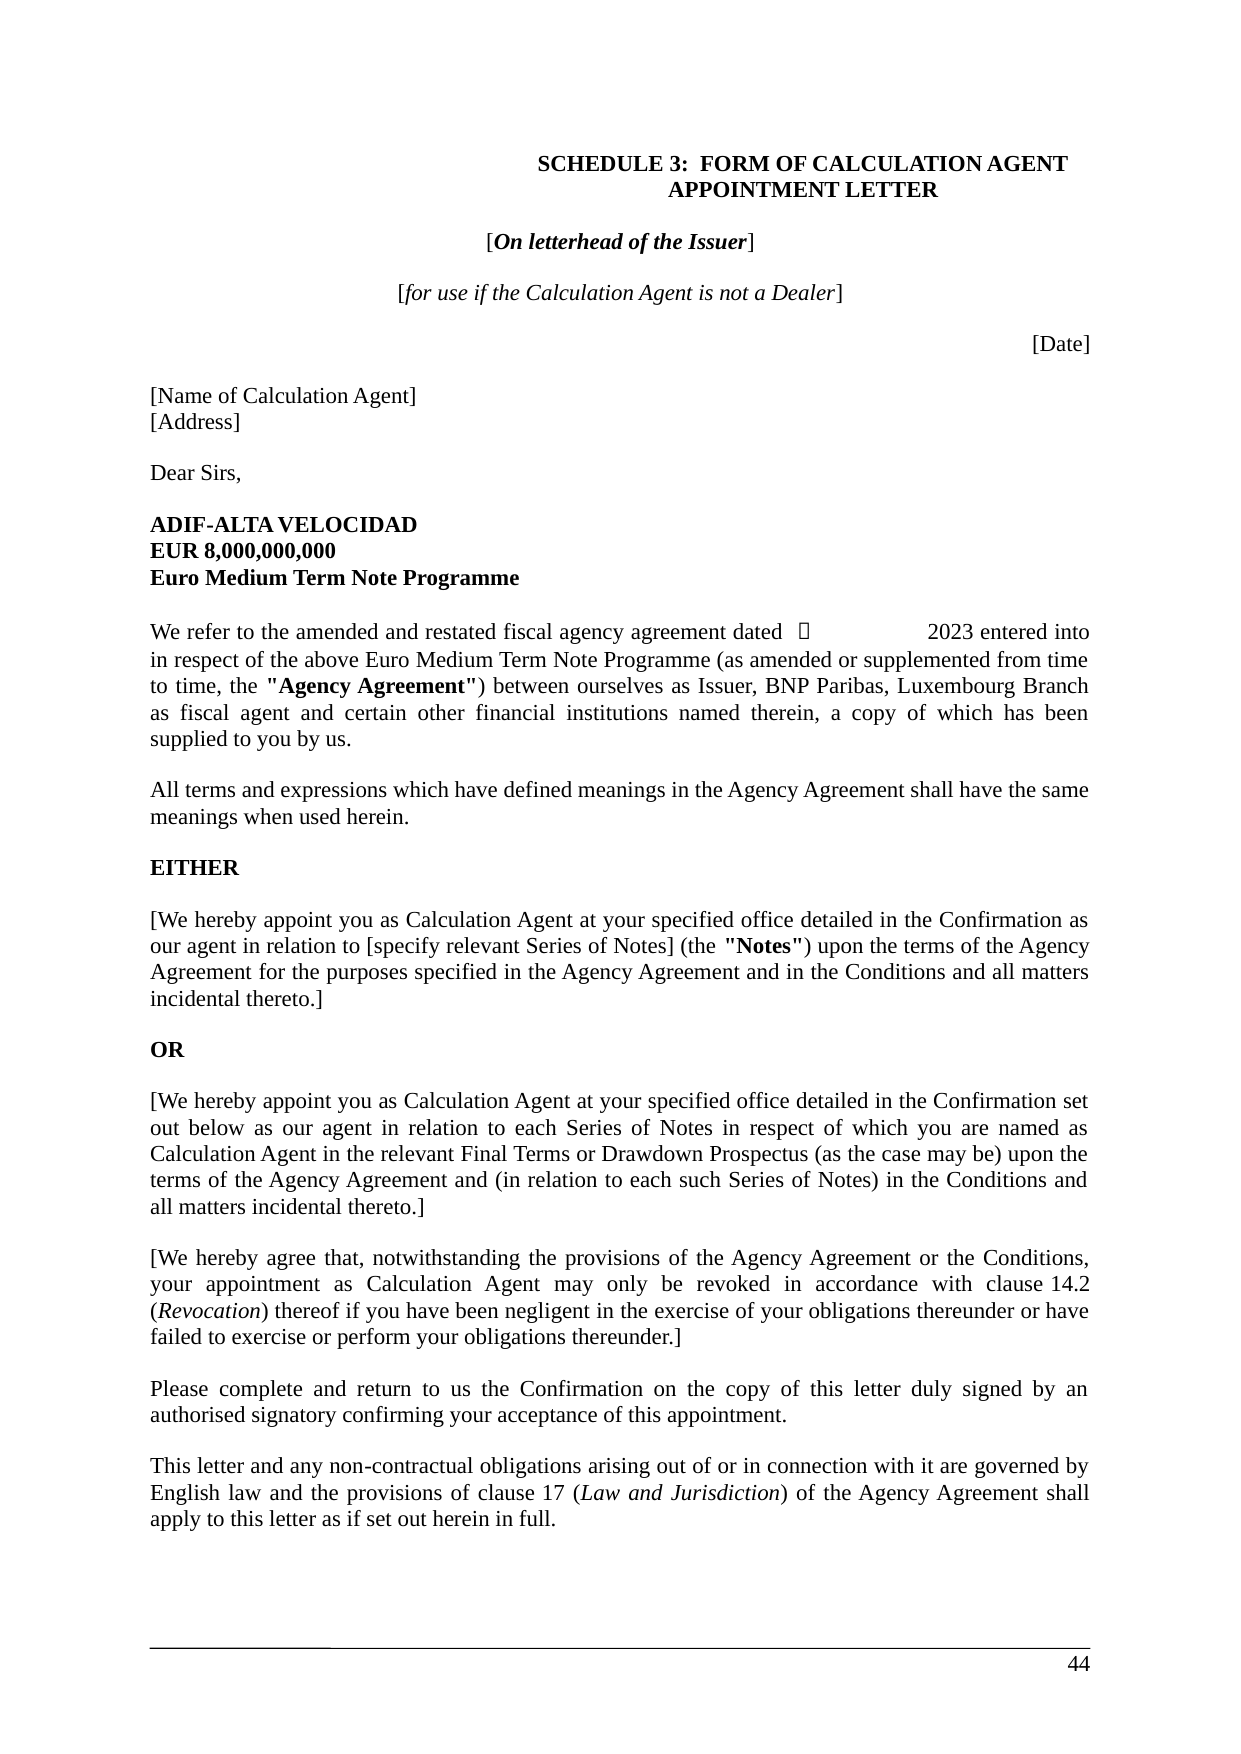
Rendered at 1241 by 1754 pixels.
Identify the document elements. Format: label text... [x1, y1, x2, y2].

text Form of Calculation Agent Appointment Letter [516, 150, 1090, 203]
text Dear Sirs, [150, 459, 1090, 486]
text We refer to the amended and restated fiscal agency agreement dated  2023 entered into in respect of the above Euro Medium Term Note Programme (as amended or supplemented from time to time, the "Agency Agreement") between ourselves as Issuer, BNP Paribas, Luxembourg Branch as fiscal agent and certain other financial institutions named therein, a copy of which has been supplied to you by us. [150, 615, 1090, 752]
text ADIF-ALTA VELOCIDAD EUR 8,000,000,000 Euro Medium Term Note Programme [150, 511, 1090, 590]
text EITHER [150, 854, 1090, 881]
text Please complete and return to us the Confirmation on the copy of this letter duly signed by an authorised signatory confirming your acceptance of this appointment. [150, 1374, 1090, 1427]
text [We hereby appoint you as Calculation Agent at your specified office detailed in the Confirmation set out below as our agent in relation to each Series of Notes in respect of which you are named as Calculation Agent in the relevant Final Terms or Drawdown Prospectus (as the case may be) upon the terms of the Agency Agreement and (in relation to each such Series of Notes) in the Conditions and all matters incidental thereto.] [150, 1087, 1090, 1219]
text All terms and expressions which have defined meanings in the Agency Agreement shall have the same meanings when used herein. [150, 777, 1090, 829]
text [We hereby appoint you as Calculation Agent at your specified office detailed in the Confirmation as our agent in relation to [specify relevant Series of Notes] (the "Notes") upon the terms of the Agency Agreement for the purposes specified in the Agency Agreement and in the Conditions and all matters incidental thereto.] [150, 906, 1090, 1011]
text [We hereby agree that, notwithstanding the provisions of the Agency Agreement or the Conditions, your appointment as Calculation Agent may only be revoked in accordance with clause 14.2 (Revocation) thereof if you have been negligent in the exercise of your obligations thereunder or have failed to exercise or perform your obligations thereunder.] [150, 1244, 1090, 1349]
text [On letterhead of the Issuer] [150, 228, 1090, 254]
text OR [150, 1036, 1090, 1062]
text [for use if the Calculation Agent is not a Dealer] [150, 279, 1090, 305]
text [Date] [150, 330, 1090, 357]
text This letter and any non-contractual obligations arising out of or in connection with it are governed by English law and the provisions of clause 17 (Law and Jurisdiction) of the Agency Agreement shall apply to this letter as if set out herein in full. [150, 1452, 1090, 1531]
text [Name of Calculation Agent] [Address] [150, 382, 1090, 434]
